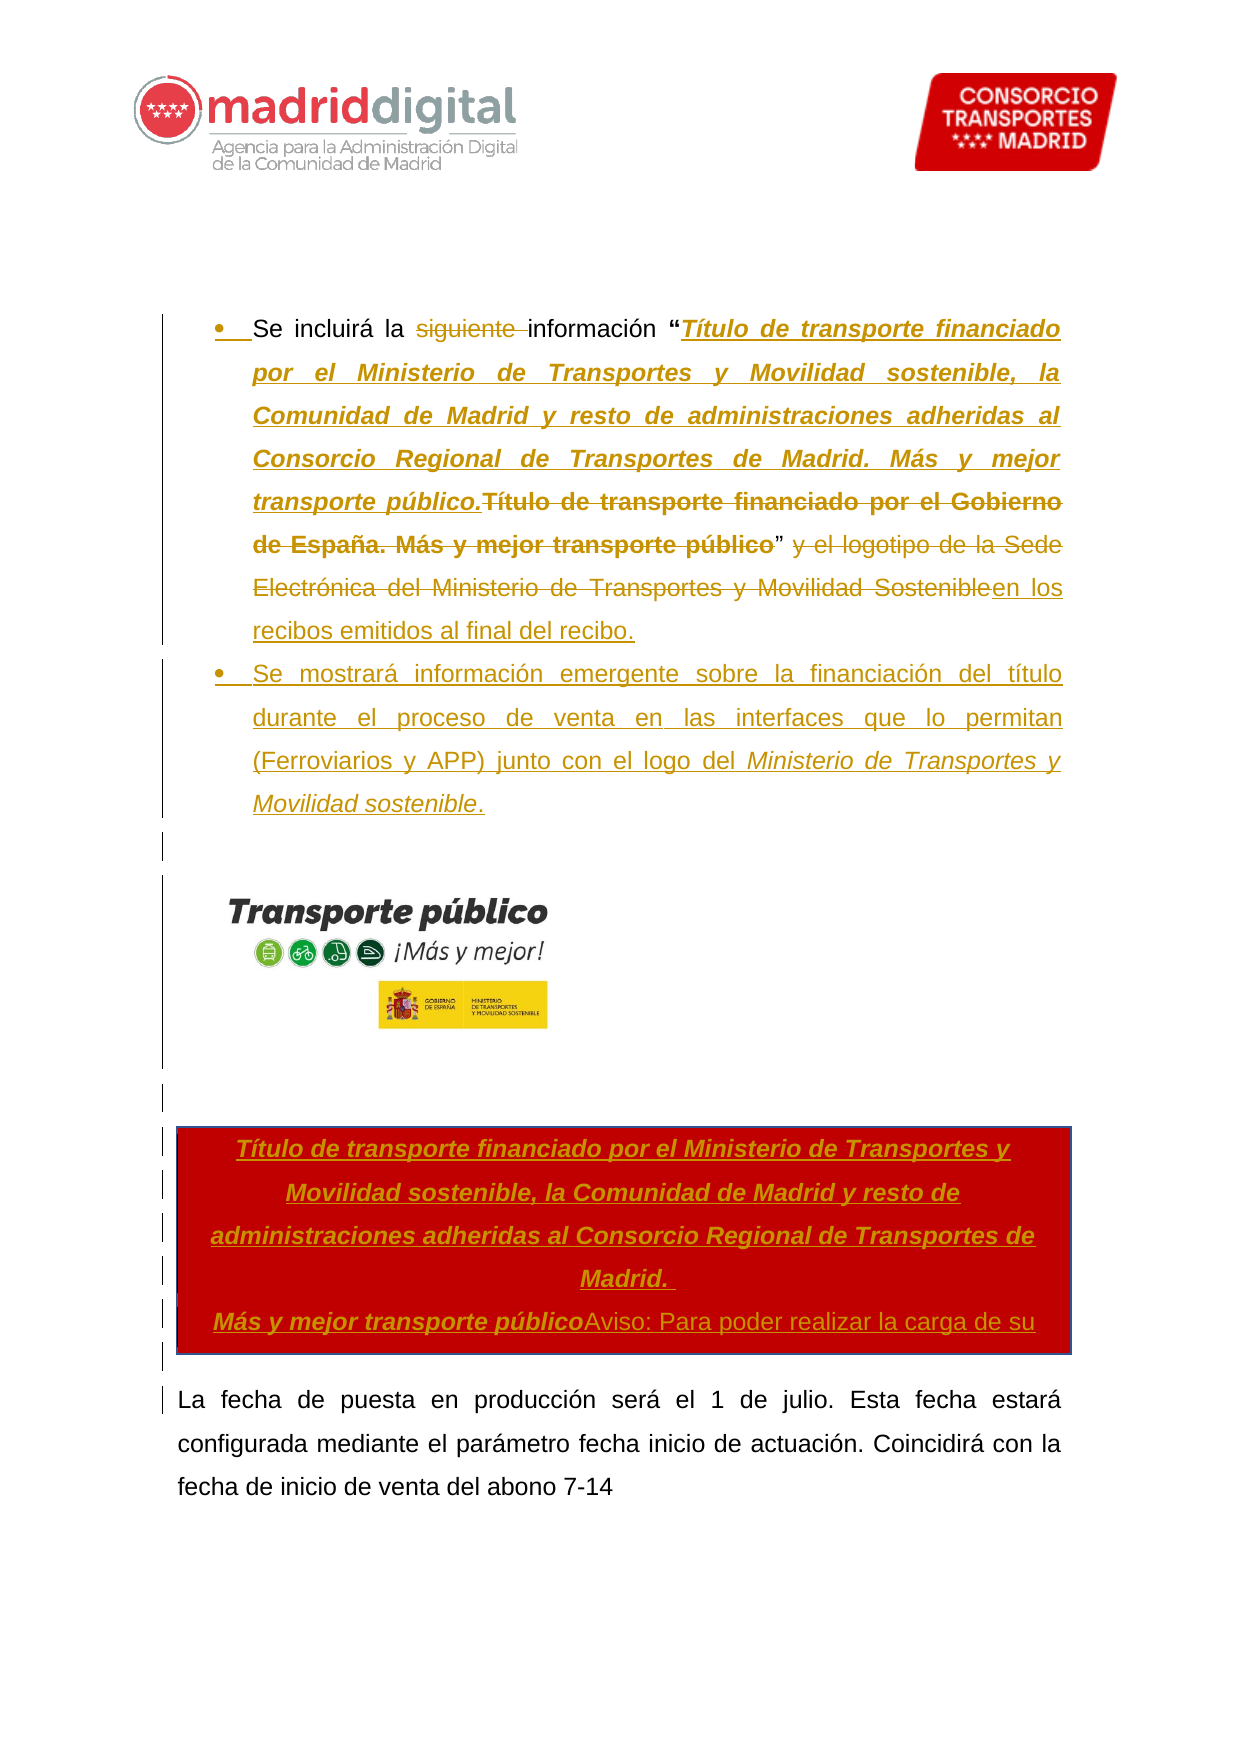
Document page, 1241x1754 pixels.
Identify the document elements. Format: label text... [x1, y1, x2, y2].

picture [177, 875, 586, 1041]
text La fecha de puesta en producción será el 1 de julio. Esta fecha estará configurada mediante el parámetro fecha inicio de actuación. Coincidirá con la fecha de inicio de venta del abono 7-14 [177, 1386, 1063, 1501]
list Se incluirá la información “” [215, 314, 1063, 645]
picture [914, 73, 1117, 171]
picture [133, 75, 518, 170]
